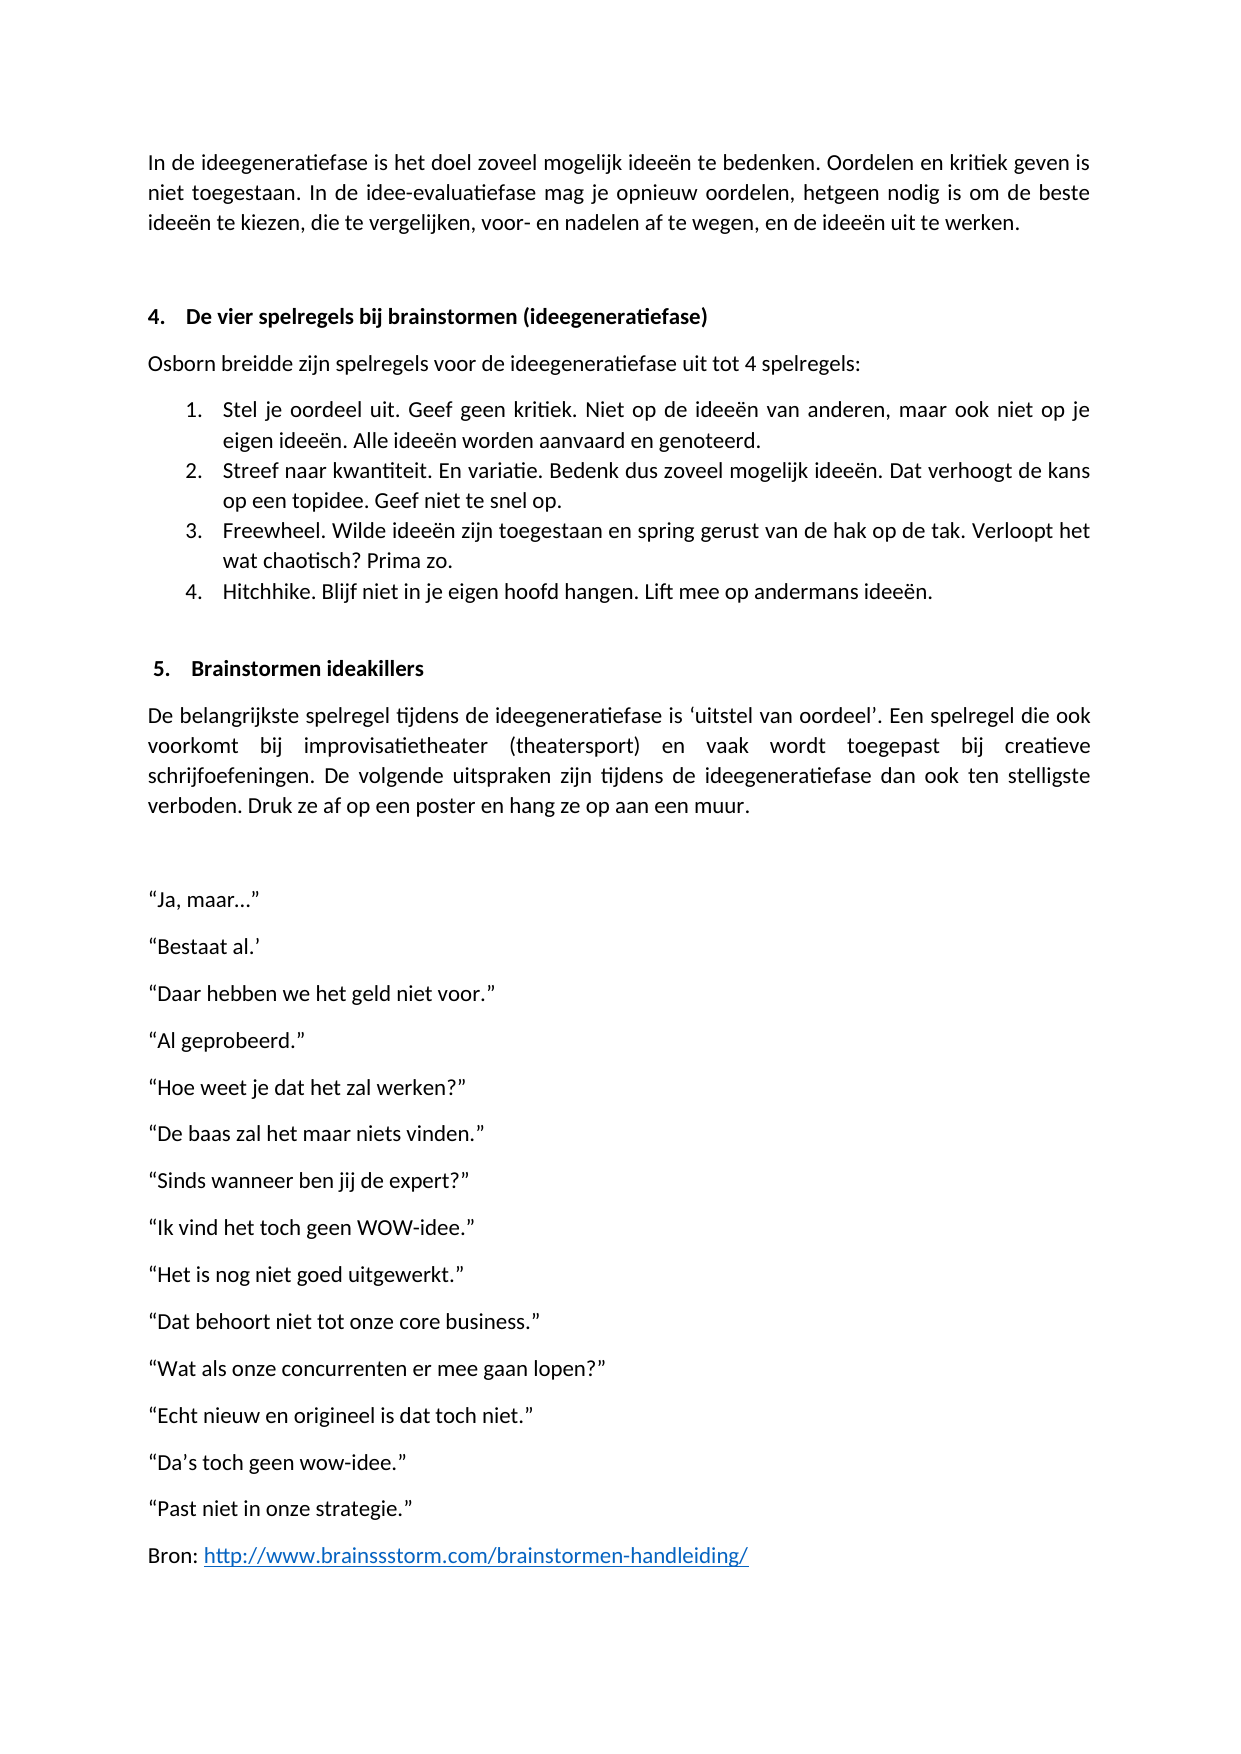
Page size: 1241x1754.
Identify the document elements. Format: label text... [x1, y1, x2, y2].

text “Dat behoort niet tot onze core business.” [148, 1307, 1093, 1335]
text “Ik vind het toch geen WOW-idee.” [148, 1213, 1093, 1241]
text In de ideegeneratiefase is het doel zoveel mogelijk ideeën te bedenken. Oordelen en kritiek geven is niet toegestaan. In de idee-evaluatiefase mag je opnieuw oordelen, hetgeen nodig is om de beste ideeën te kiezen, die te vergelijken, voor- en nadelen af te wegen, en de ideeën uit te werken. [148, 148, 1093, 236]
text “Hoe weet je dat het zal werken?” [148, 1073, 1093, 1101]
text “De baas zal het maar niets vinden.” [148, 1119, 1093, 1147]
text “Ja, maar…” [148, 885, 1093, 913]
list Hitchhike. Blijf niet in je eigen hoofd hangen. Lift mee op andermans ideeën. [185, 577, 1093, 605]
text 4. De vier spelregels bij brainstormen (ideegeneratiefase) [148, 302, 1093, 330]
text “Da’s toch geen wow-idee.” [148, 1448, 1093, 1476]
text “Sinds wanneer ben jij de expert?” [148, 1166, 1093, 1194]
text “Het is nog niet goed uitgewerkt.” [148, 1260, 1093, 1288]
text “Wat als onze concurrenten er mee gaan lopen?” [148, 1354, 1093, 1382]
text Bron: http://www.brainssstorm.com/brainstormen-handleiding/ [148, 1541, 1093, 1569]
text “Daar hebben we het geld niet voor.” [148, 979, 1093, 1007]
list Stel je oordeel uit. Geef geen kritiek. Niet op de ideeën van anderen, maar ook niet op je eigen ideeën. Alle ideeën worden aanvaard en genoteerd. [185, 396, 1093, 454]
text “Echt nieuw en origineel is dat toch niet.” [148, 1401, 1093, 1429]
text “Past niet in onze strategie.” [148, 1494, 1093, 1522]
text De belangrijkste spelregel tijdens de ideegeneratiefase is ‘uitstel van oordeel’. Een spelregel die ook voorkomt bij improvisatietheater (theatersport) en vaak wordt toegepast bij creatieve schrijfoefeningen. De volgende uitspraken zijn tijdens de ideegeneratiefase dan ook ten stelligste verboden. Druk ze af op een poster en hang ze op aan een muur. [148, 701, 1093, 819]
text Osborn breidde zijn spelregels voor de ideegeneratiefase uit tot 4 spelregels: [148, 349, 1093, 377]
text “Bestaat al.’ [148, 932, 1093, 960]
text 5. Brainstormen ideakillers [148, 654, 1093, 682]
list Streef naar kwantiteit. En variatie. Bedenk dus zoveel mogelijk ideeën. Dat verhoogt de kans op een topidee. Geef niet te snel op. [185, 456, 1093, 514]
list Freewheel. Wilde ideeën zijn toegestaan en spring gerust van de hak op de tak. Verloopt het wat chaotisch? Prima zo. [185, 516, 1093, 574]
text “Al geprobeerd.” [148, 1026, 1093, 1054]
